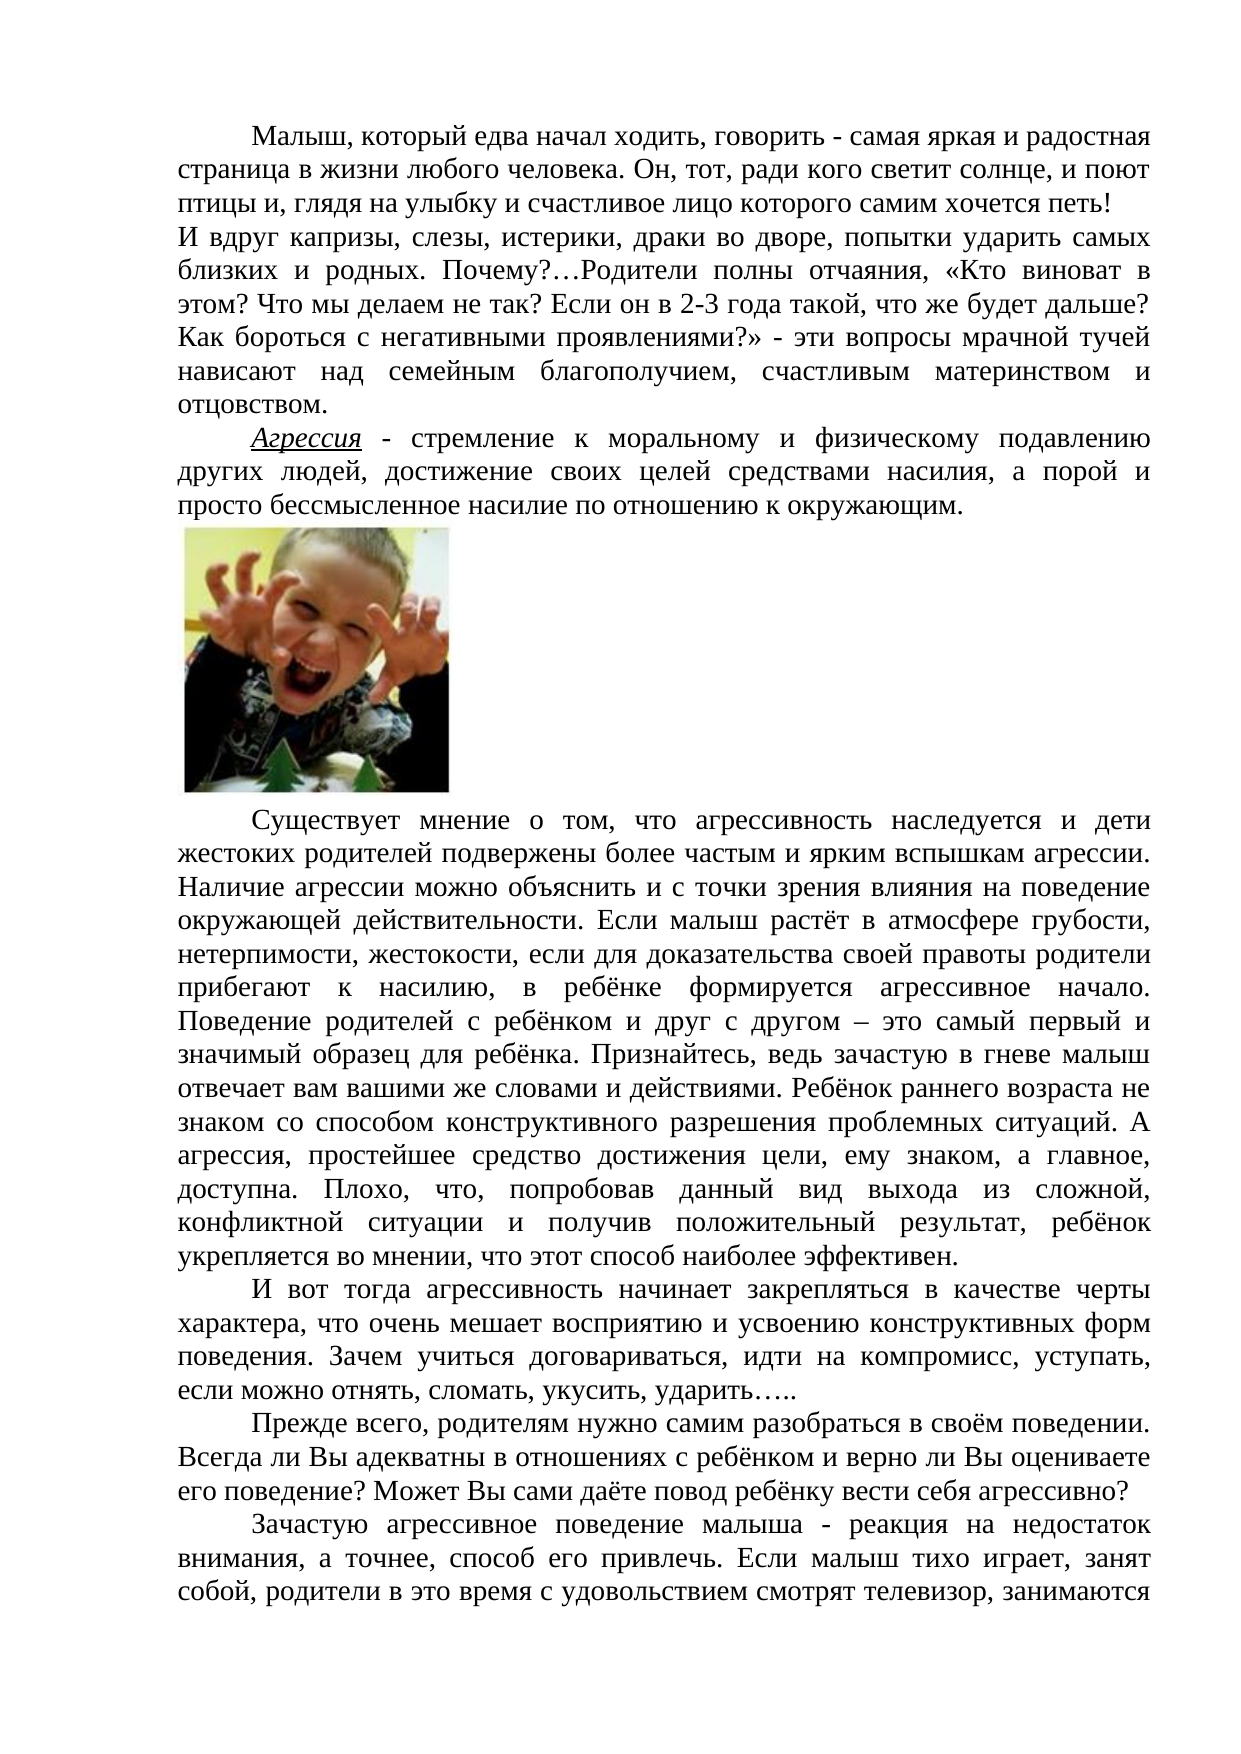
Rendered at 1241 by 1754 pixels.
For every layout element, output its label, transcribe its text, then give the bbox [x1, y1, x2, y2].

text И вот тогда агрессивность начинает закрепляться в качестве черты характера, что очень мешает восприятию и усвоению конструктивных форм поведения. Зачем учиться договариваться, идти на компромисс, уступать, если можно отнять, сломать, укусить, ударить….. [177, 1271, 1152, 1406]
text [177, 1506, 1152, 1607]
text Малыш, который едва начал ходить, говорить - самая яркая и радостная страница в жизни любого человека. Он, тот, ради кого светит солнце, и поют птицы и, глядя на улыбку и счастливое лицо которого самим хочется петь! [177, 118, 1152, 219]
text И вдруг капризы, слезы, истерики, драки во дворе, попытки ударить самых близких и родных. Почему?…Родители полны отчаяния, «Кто виноват в этом? Что мы делаем не так? Если он в 2-3 года такой, что же будет дальше? Как бороться с негативными проявлениями?» - эти вопросы мрачной тучей нависают над семейным благополучием, счастливым материнством и отцовством. [177, 219, 1152, 420]
text Существует мнение о том, что агрессивность наследуется и дети жестоких родителей подвержены более частым и ярким вспышкам агрессии. Наличие агрессии можно объяснить и с точки зрения влияния на поведение окружающей действительности. Если малыш растёт в атмосфере грубости, нетерпимости, жестокости, если для доказательства своей правоты родители прибегают к насилию, в ребёнке формируется агрессивное начало. Поведение родителей с ребёнком и друг с другом – это самый первый и значимый образец для ребёнка. Признайтесь, ведь зачастую в гневе малыш отвечает вам вашими же словами и действиями. Ребёнок раннего возраста не знаком со способом конструктивного разрешения проблемных ситуаций. А агрессия, простейшее средство достижения цели, ему знаком, а главное, доступна. Плохо, что, попробовав данный вид выхода из сложной, конфликтной ситуации и получив положительный результат, ребёнок укрепляется во мнении, что этот способ наиболее эффективен. [177, 802, 1152, 1271]
text Агрессия - стремление к моральному и физическому подавлению других людей, достижение своих целей средствами насилия, а порой и просто бессмысленное насилие по отношению к окружающим. [177, 420, 1152, 521]
picture [177, 520, 457, 802]
text Прежде всего, родителям нужно самим разобраться в своём поведении. Всегда ли Вы адекватны в отношениях с ребёнком и верно ли Вы оцениваете его поведение? Может Вы сами даёте повод ребёнку вести себя агрессивно? [177, 1406, 1152, 1506]
